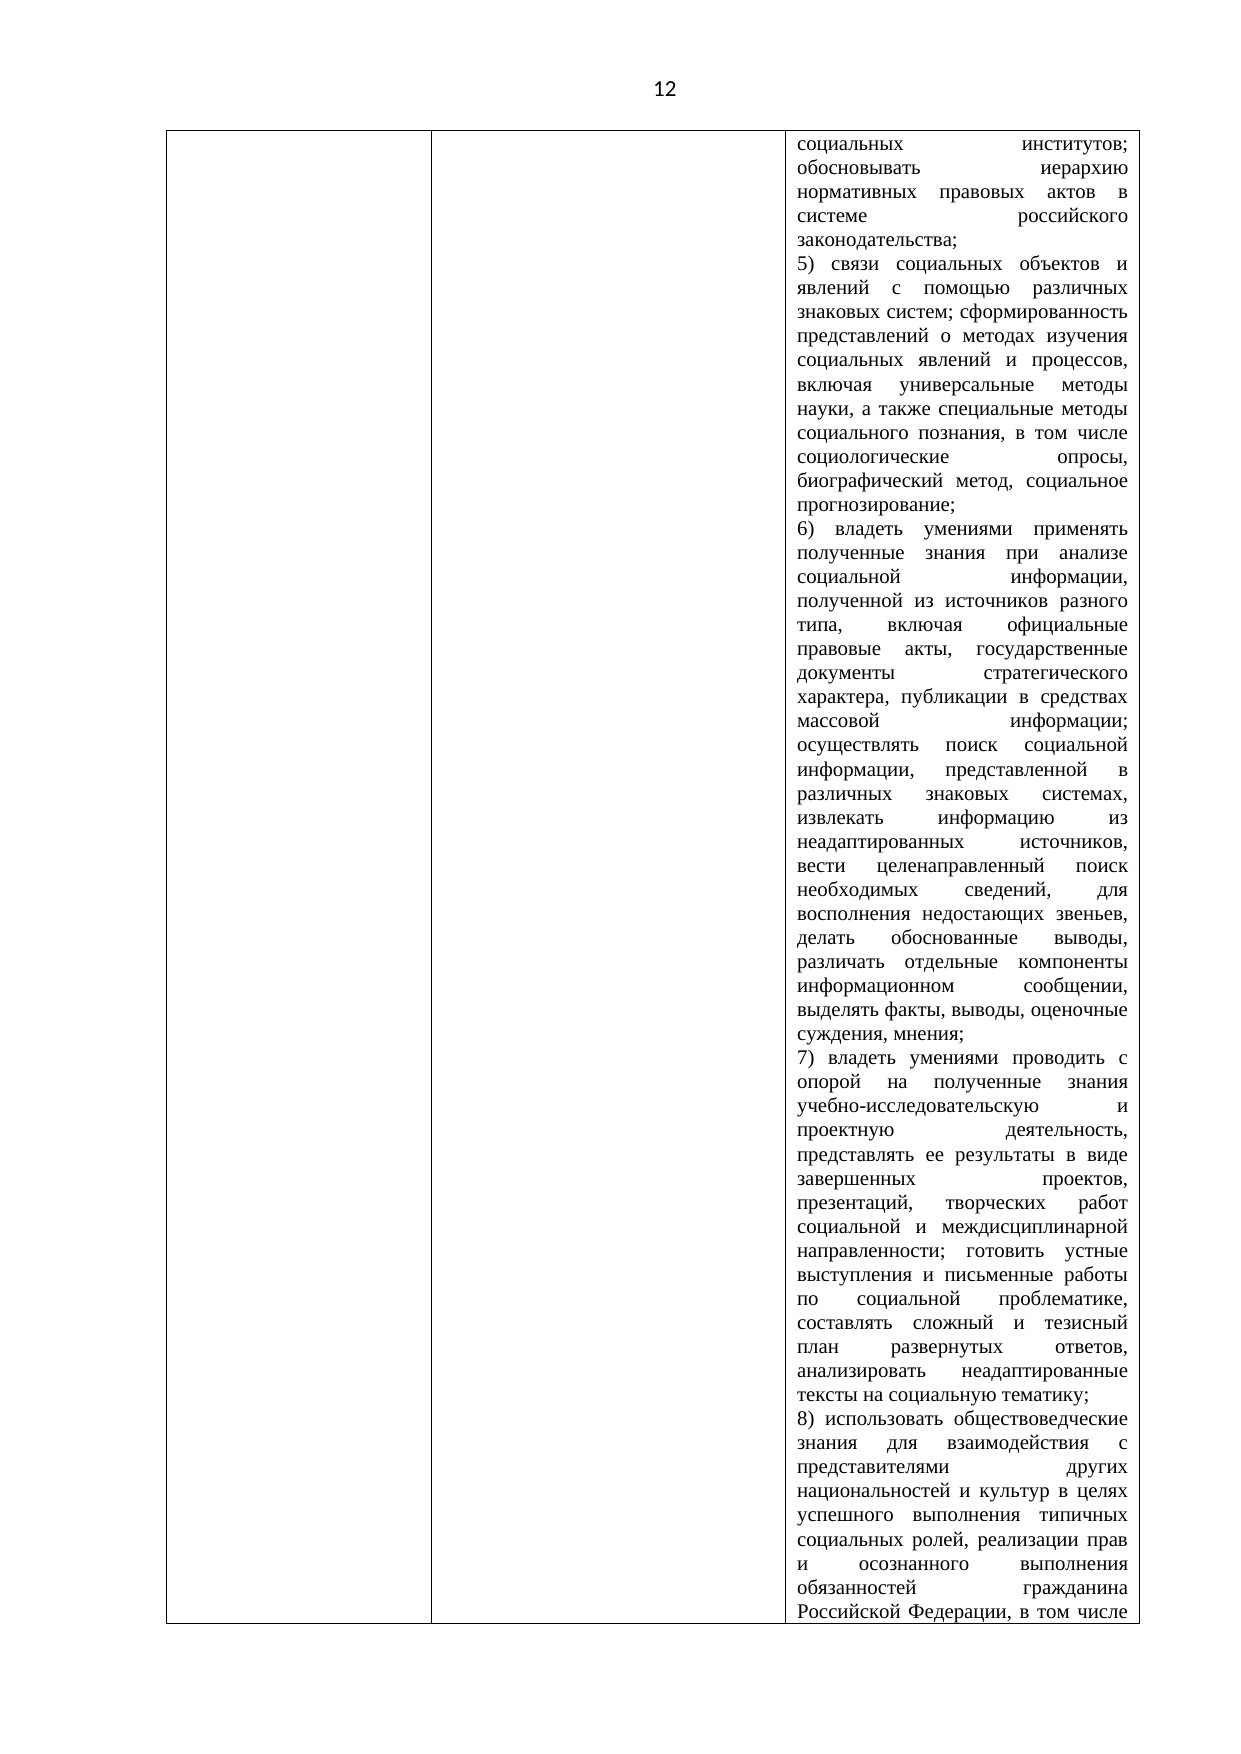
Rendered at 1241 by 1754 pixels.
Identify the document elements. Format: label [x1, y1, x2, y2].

table_cell [786, 131, 1139, 1623]
table_cell [167, 131, 431, 1623]
table_cell [432, 131, 785, 1623]
